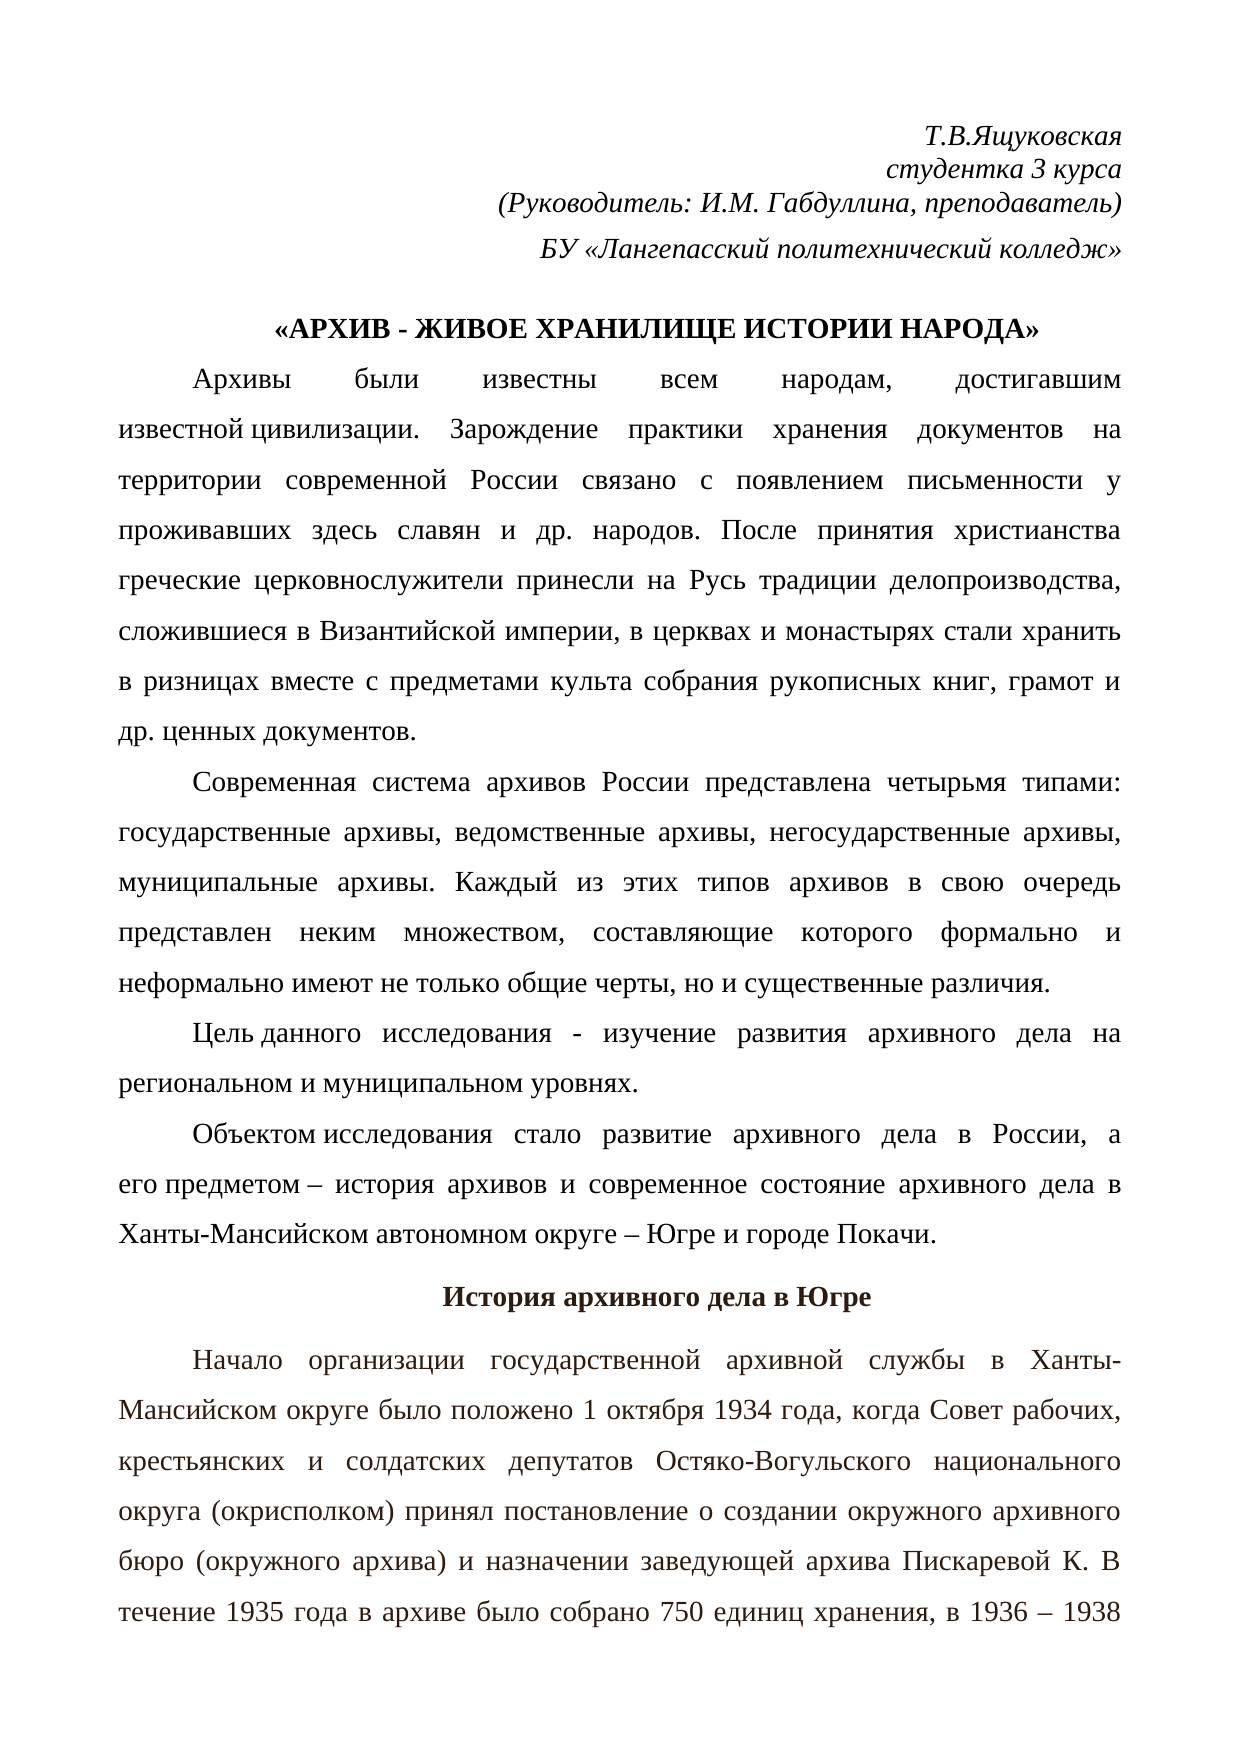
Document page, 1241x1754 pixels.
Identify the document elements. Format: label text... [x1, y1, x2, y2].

text студентка 3 курса [118, 152, 1122, 185]
text История архивного дела в Югре [118, 1279, 1122, 1313]
text БУ «Лангепасский политехнический колледж» [118, 231, 1122, 265]
text Современная система архивов России представлена четырьмя типами: государственные архивы, ведомственные архивы, негосударственные архивы, муниципальные архивы. Каждый из этих типов архивов в свою очередь представлен неким множеством, составляющие которого формально и неформально имеют не только общие черты, но и существенные различия. [118, 764, 1122, 998]
text Объектом исследования стало развитие архивного дела в России, а его предметом – история архивов и современное состояние архивного дела в Ханты-Мансийском автономном округе – Югре и городе Покачи. [118, 1116, 1122, 1250]
text Цель данного исследования - изучение развития архивного дела на региональном и муниципальном уровнях. [118, 1015, 1122, 1099]
text Архивы были известны всем народам, достигавшим известной цивилизации. Зарождение практики хранения документов на территории современной России связано с появлением письменности у проживавших здесь славян и др. народов. После принятия христианства греческие церковнослужители принесли на Русь традиции делопроизводства, сложившиеся в Византийской империи, в церквах и монастырях стали хранить в ризницах вместе с предметами культа собрания рукописных книг, грамот и др. ценных документов. [118, 361, 1122, 747]
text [118, 1342, 1122, 1627]
text (Руководитель: И.М. Габдуллина, преподаватель) [118, 185, 1122, 219]
text «АРХИВ - ЖИВОЕ ХРАНИЛИЩЕ ИСТОРИИ НАРОДА» [118, 311, 1122, 344]
text Т.В.Ящуковская [118, 118, 1122, 152]
